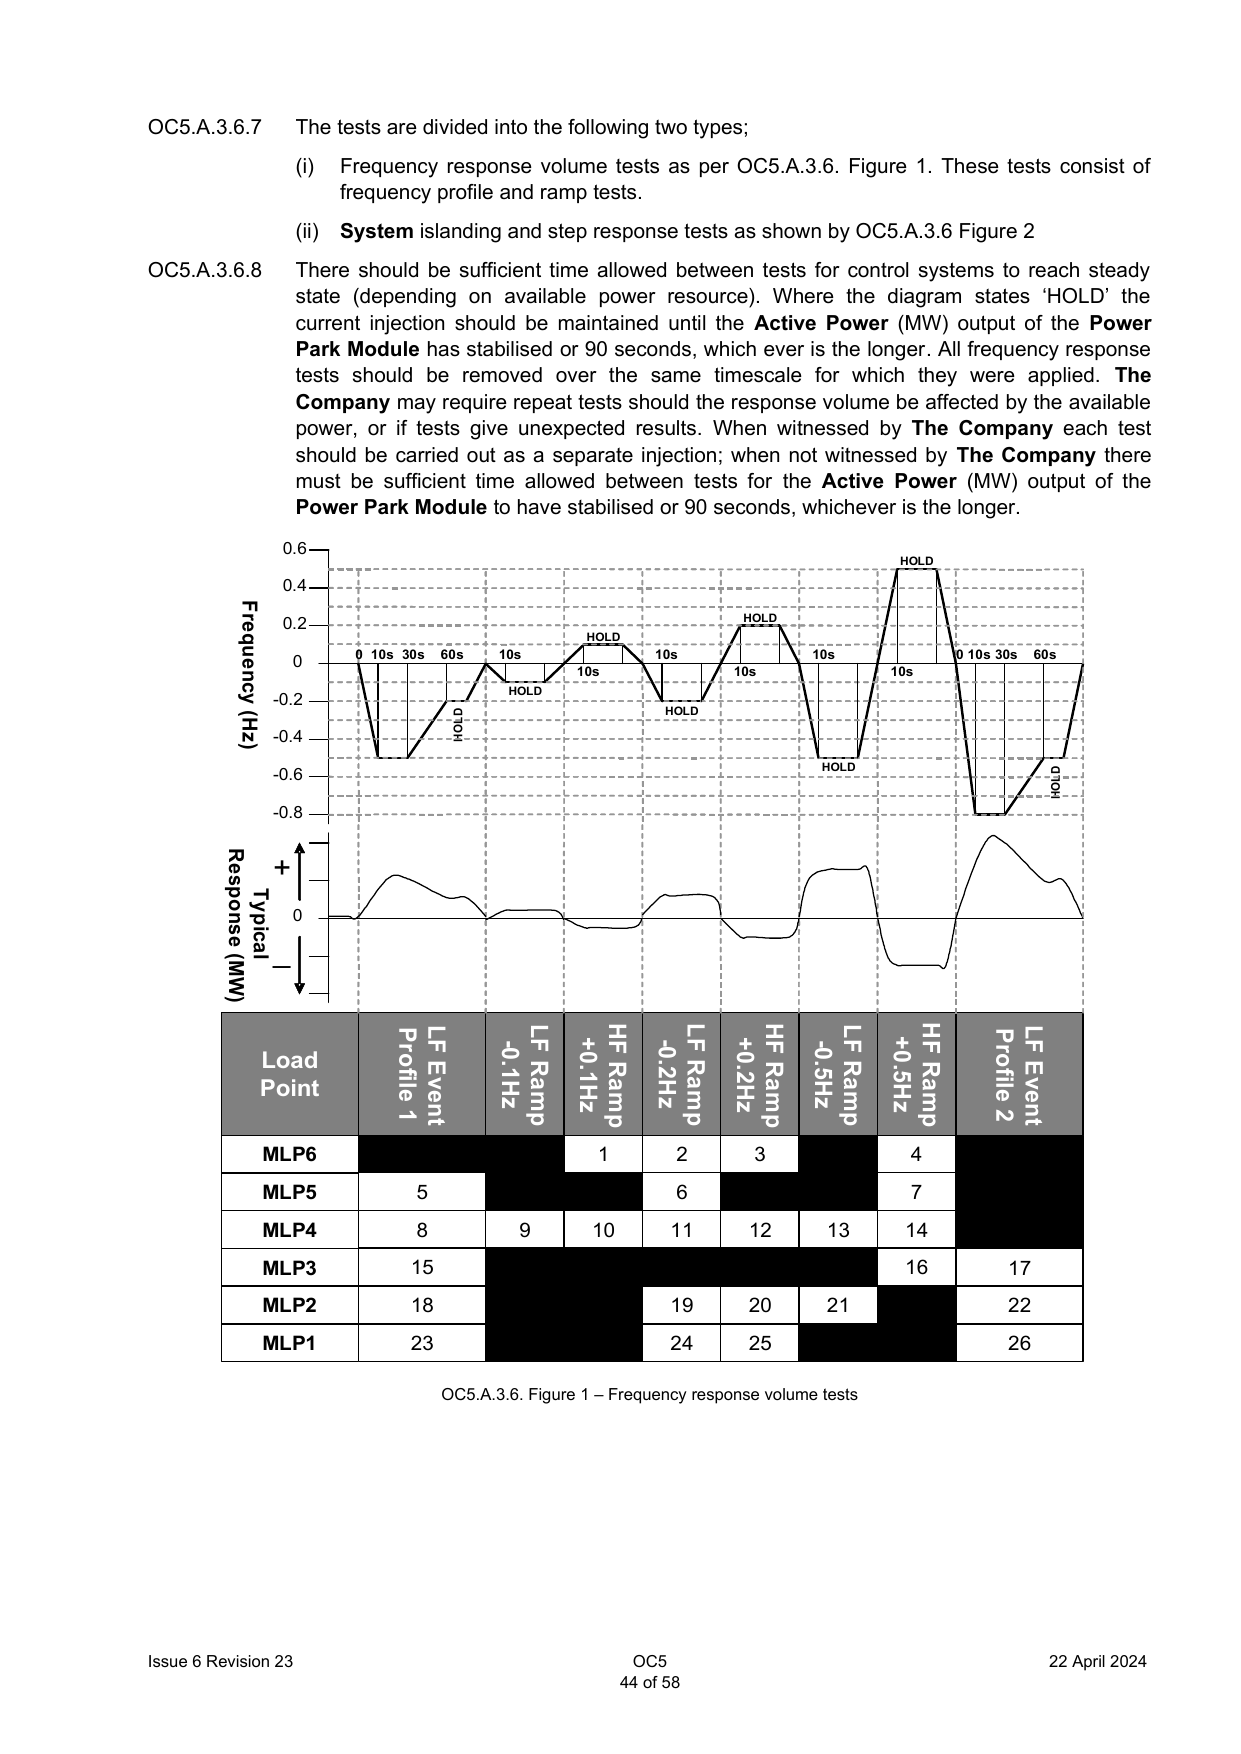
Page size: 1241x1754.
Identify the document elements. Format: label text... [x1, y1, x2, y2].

text OC5.A.3.6.8 There should be sufficient time allowed between tests for control systems to reach steady state (depending on available power resource). Where the diagram states ‘HOLD’ the current injection should be maintained until the Active Power (MW) output of the Power Park Module has stabilised or 90 seconds, which ever is the longer. All frequency response tests should be removed over the same timescale for which they were applied. The Company may require repeat tests should the response volume be affected by the available power, or if tests give unexpected results. When witnessed by The Company each test should be carried out as a separate injection; when not witnessed by The Company there must be sufficient time allowed between tests for the Active Power (MW) output of the Power Park Module to have stabilised or 90 seconds, whichever is the longer. [148, 258, 1152, 519]
text OC5.A.3.6. Figure 1 – Frequency response volume tests [148, 1385, 1152, 1404]
text (i) Frequency response volume tests as per OC5.A.3.6. Figure 1. These tests consist of frequency profile and ramp tests. [295, 154, 1152, 204]
text OC5.A.3.6.7 The tests are divided into the following two types; [148, 115, 1152, 139]
text (ii) System islanding and step response tests as shown by OC5.A.3.6 Figure 2 [295, 219, 1152, 243]
